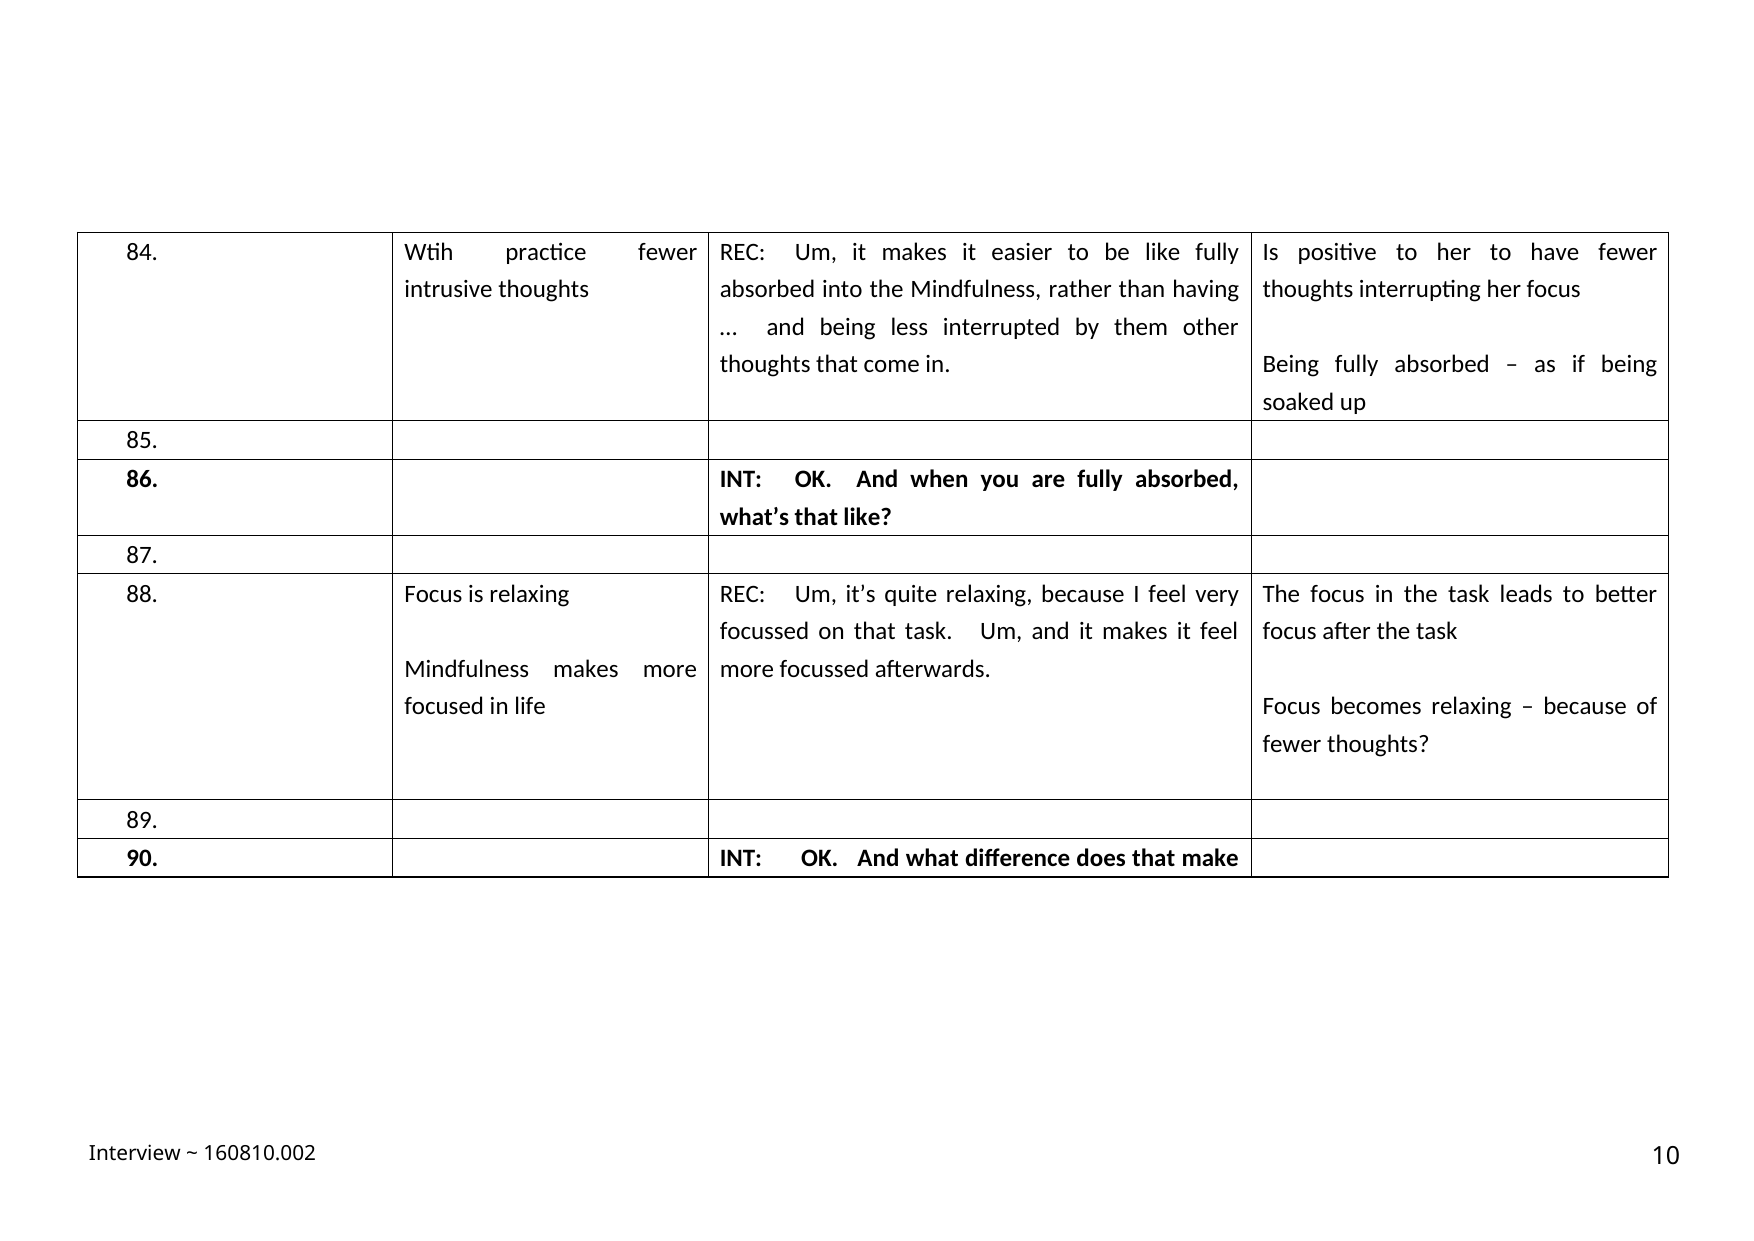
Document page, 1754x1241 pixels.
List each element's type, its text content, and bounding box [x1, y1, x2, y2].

table_cell [78, 421, 392, 459]
table_cell [78, 233, 392, 420]
table_cell REC: Um, it’s quite relaxing, because I feel very focussed on that task. Um, and it makes it feel more focussed afterwards. [709, 574, 1251, 799]
table_cell [78, 839, 392, 876]
table_cell [1252, 421, 1668, 459]
table_cell [709, 421, 1251, 459]
table_cell [78, 800, 392, 838]
table_cell [393, 460, 708, 535]
table_cell [1252, 536, 1668, 573]
table_cell [393, 421, 708, 459]
table_cell INT: OK. And when you are fully absorbed, what’s that like? [709, 460, 1251, 535]
table_cell [393, 536, 708, 573]
table_cell [709, 536, 1251, 573]
table_cell [1252, 800, 1668, 838]
table_cell [78, 536, 392, 573]
table_cell [709, 800, 1251, 838]
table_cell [709, 839, 1251, 876]
table_cell [1252, 839, 1668, 876]
table_cell [393, 839, 708, 876]
table_cell Focus is relaxing Mindfulness makes more focused in life [393, 574, 708, 799]
table_cell [78, 460, 392, 535]
table_cell Is positive to her to have fewer thoughts interrupting her focus Being fully absorbed – as if being soaked up [1252, 233, 1668, 420]
table_cell Wtih practice fewer intrusive thoughts [393, 233, 708, 420]
table_cell [393, 800, 708, 838]
table_cell REC: Um, it makes it easier to be like fully absorbed into the Mindfulness, rather than having … and being less interrupted by them other thoughts that come in. [709, 233, 1251, 420]
table_cell [1252, 460, 1668, 535]
table_cell The focus in the task leads to better focus after the task Focus becomes relaxing – because of fewer thoughts? [1252, 574, 1668, 799]
table_cell [78, 574, 392, 799]
